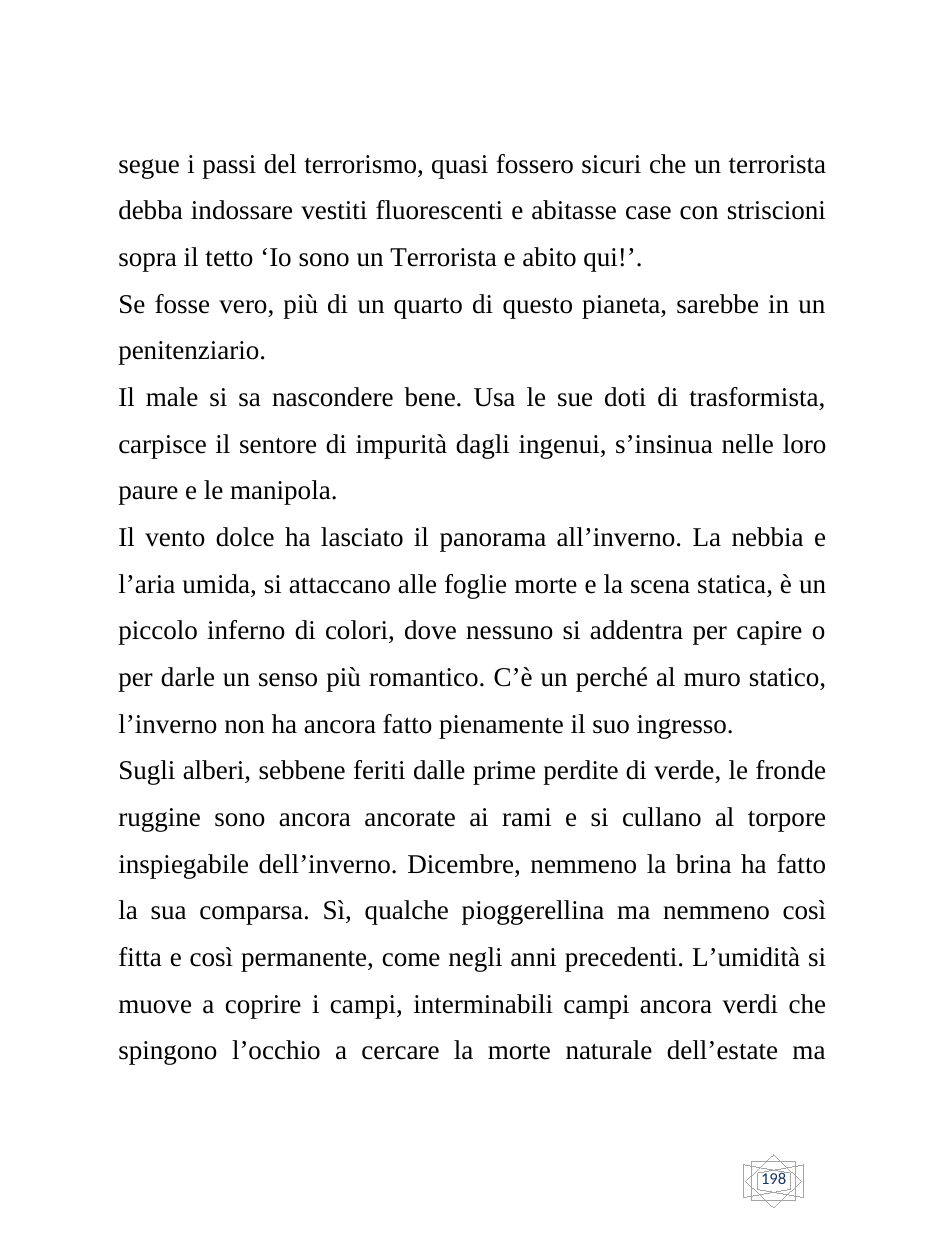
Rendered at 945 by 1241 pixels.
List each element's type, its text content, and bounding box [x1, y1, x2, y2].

text Se fosse vero, più di un quarto di questo pianeta, sarebbe in un penitenziario. [118, 288, 827, 366]
text Il male si sa nascondere bene. Usa le sue doti di trasformista, carpisce il sentore di impurità dagli ingenui, s’insinua nelle loro paure e le manipola. [118, 381, 827, 506]
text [118, 754, 827, 1066]
text Il vento dolce ha lasciato il panorama all’inverno. La nebbia e l’aria umida, si attaccano alle foglie morte e la scena statica, è un piccolo inferno di colori, dove nessuno si addentra per capire o per darle un senso più romantico. C’è un perché al muro statico, l’inverno non ha ancora fatto pienamente il suo ingresso. [118, 521, 827, 739]
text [118, 148, 827, 272]
